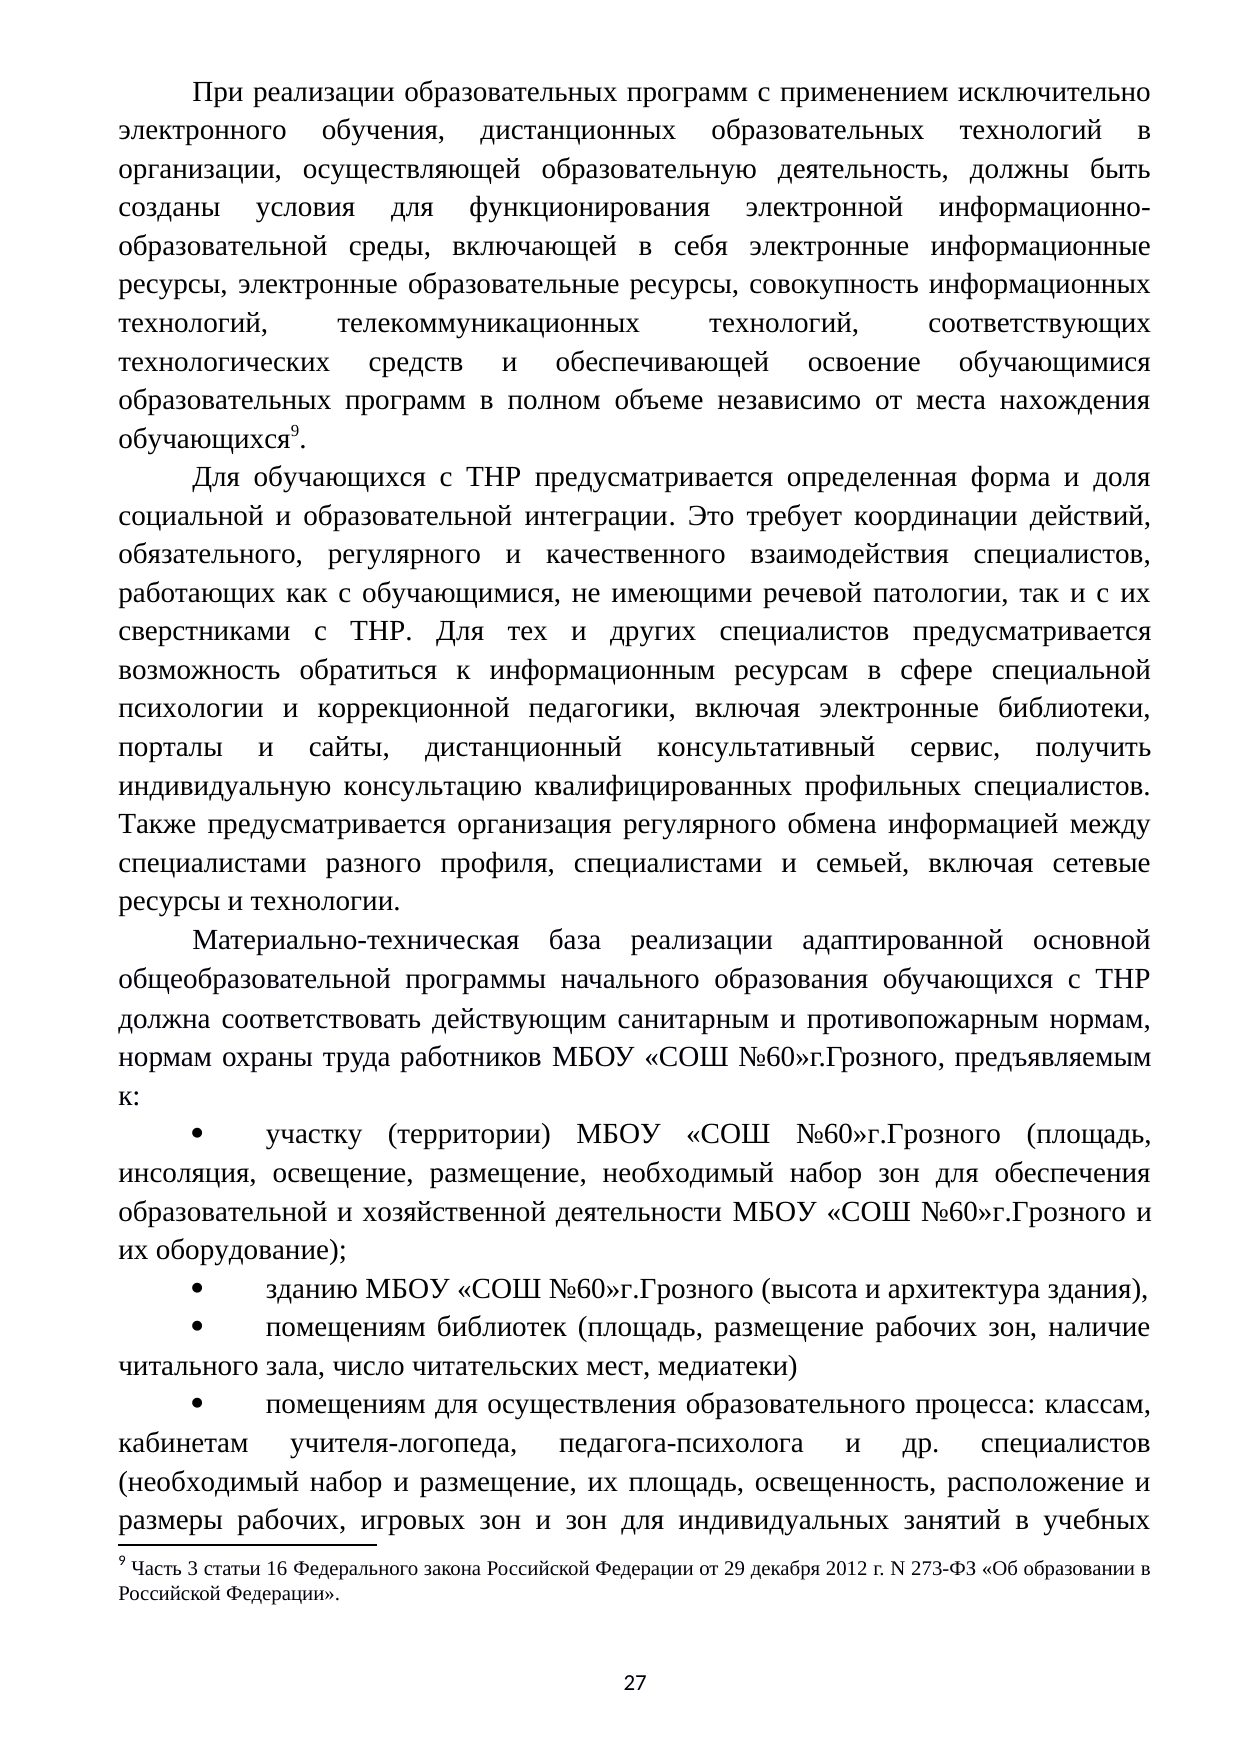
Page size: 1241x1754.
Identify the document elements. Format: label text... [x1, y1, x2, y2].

list участку (территории) МБОУ «СОШ №60»г.Грозного (площадь, инсоляция, освещение, размещение, необходимый набор зон для обеспечения образовательной и хозяйственной деятельности МБОУ «СОШ №60»г.Грозного и их оборудование); [118, 1117, 1152, 1266]
text Для обучающихся с ТНР предусматривается определенная форма и доля социальной и образовательной интеграции. Это требует координации действий, обязательного, регулярного и качественного взаимодействия специалистов, работающих как с обучающимися, не имеющими речевой патологии, так и с их сверстниками с ТНР. Для тех и других специалистов предусматривается возможность обратиться к информационным ресурсам в сфере специальной психологии и коррекционной педагогики, включая электронные библиотеки, порталы и сайты, дистанционный консультативный сервис, получить индивидуальную консультацию квалифицированных профильных специалистов. Также предусматривается организация регулярного обмена информацией между специалистами разного профиля, специалистами и семьей, включая сетевые ресурсы и технологии. [118, 459, 1152, 917]
list зданию МБОУ «СОШ №60»г.Грозного (высота и архитектура здания), [118, 1271, 1152, 1304]
text Материально-техническая база реализации адаптированной основной общеобразовательной программы начального образования обучающихся с ТНР должна соответствовать действующим санитарным и противопожарным нормам, нормам охраны труда работников МБОУ «СОШ №60»г.Грозного, предъявляемым к: [118, 922, 1152, 1112]
list помещениям библиотек (площадь, размещение рабочих зон, наличие читального зала, число читательских мест, медиатеки) [118, 1309, 1152, 1382]
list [118, 1387, 1152, 1536]
text При реализации образовательных программ с применением исключительно электронного обучения, дистанционных образовательных технологий в организации, осуществляющей образовательную деятельность, должны быть созданы условия для функционирования электронной информационно-образовательной среды, включающей в себя электронные информационные ресурсы, электронные образовательные ресурсы, совокупность информационных технологий, телекоммуникационных технологий, соответствующих технологических средств и обеспечивающей освоение обучающимися образовательных программ в полном объеме независимо от места нахождения обучающихся. [118, 74, 1152, 454]
